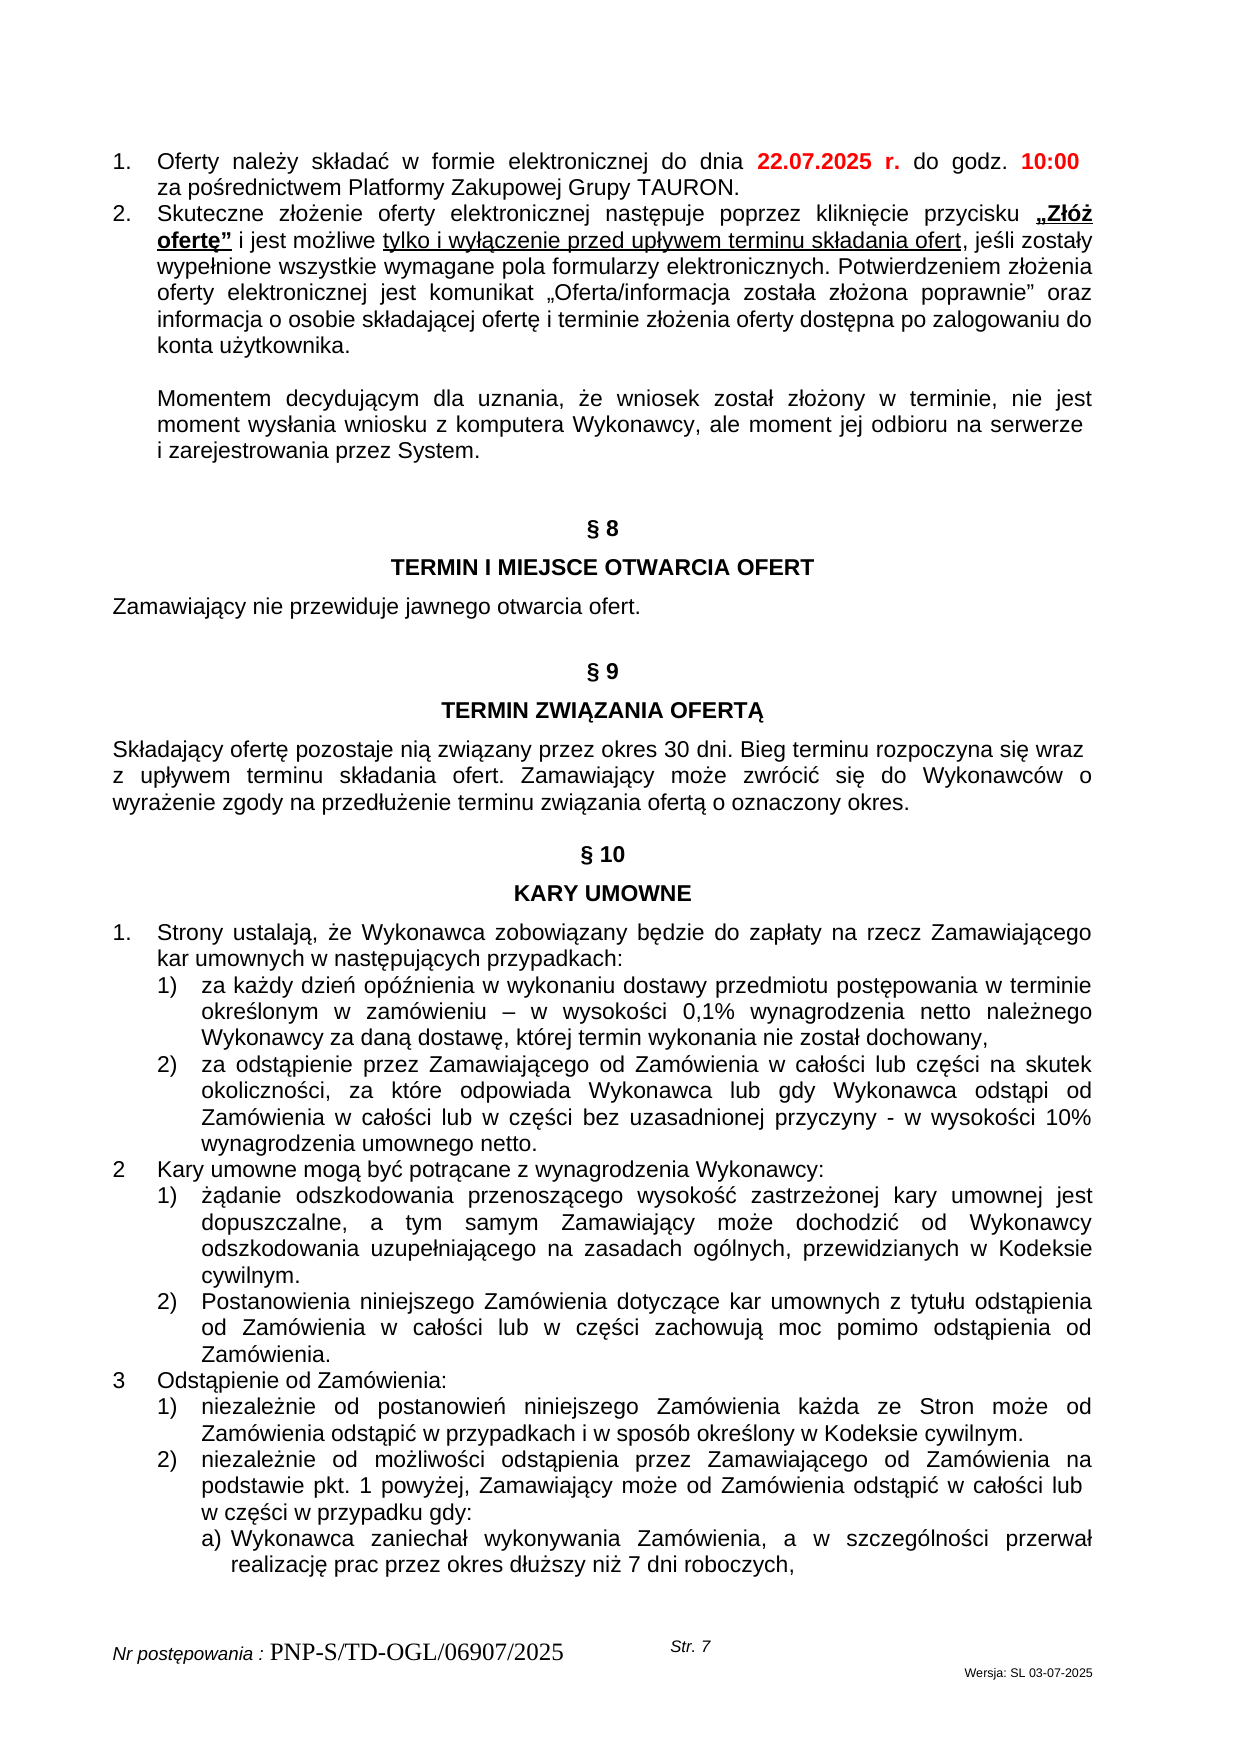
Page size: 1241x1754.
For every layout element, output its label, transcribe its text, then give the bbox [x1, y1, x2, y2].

text Składający ofertę pozostaje nią związany przez okres 30 dni. Bieg terminu rozpoczyna się wraz z upływem terminu składania ofert. Zamawiający może zwrócić się do Wykonawców o wyrażenie zgody na przedłużenie terminu związania ofertą o oznaczony okres. [112, 736, 1093, 815]
subtitle § 9 [112, 658, 1093, 684]
list Oferty należy składać w formie elektronicznej do dnia r. do godz. 10:00 za pośrednictwem Platformy Zakupowej Grupy TAURON. [112, 148, 1093, 200]
list Skuteczne złożenie oferty elektronicznej następuje poprzez kliknięcie przycisku „Złóż ofertę” i jest możliwe tylko i wyłączenie przed upływem terminu składania ofert, jeśli zostały wypełnione wszystkie wymagane pola formularzy elektronicznych. Potwierdzeniem złożenia oferty elektronicznej jest komunikat „Oferta/informacja została złożona poprawnie” oraz informacja o osobie składającej ofertę i terminie złożenia oferty dostępna po zalogowaniu do konta użytkownika. [112, 200, 1093, 358]
subtitle § 8 [112, 515, 1093, 542]
text Momentem decydującym dla uznania, że wniosek został złożony w terminie, nie jest moment wysłania wniosku z komputera Wykonawcy, ale moment jej odbioru na serwerze i zarejestrowania przez System. [157, 385, 1093, 464]
subtitle TERMIN ZWIĄZANIA OFERTĄ [112, 697, 1093, 723]
list niezależnie od postanowień niniejszego Zamówienia każda ze Stron może od Zamówienia odstąpić w przypadkach i w sposób określony w Kodeksie cywilnym. [157, 1393, 1093, 1446]
list Strony ustalają, że Wykonawca zobowiązany będzie do zapłaty na rzecz Zamawiającego kar umownych w następujących przypadkach: [112, 919, 1093, 972]
list Postanowienia niniejszego Zamówienia dotyczące kar umownych z tytułu odstąpienia od Zamówienia w całości lub w części zachowują moc pomimo odstąpienia od Zamówienia. [157, 1288, 1093, 1367]
list Odstąpienie od Zamówienia: [112, 1367, 1093, 1393]
subtitle TERMIN I MIEJSCE OTWARCIA OFERT [112, 554, 1093, 580]
subtitle KARY UMOWNE [112, 880, 1093, 906]
list żądanie odszkodowania przenoszącego wysokość zastrzeżonej kary umownej jest dopuszczalne, a tym samym Zamawiający może dochodzić od Wykonawcy odszkodowania uzupełniającego na zasadach ogólnych, przewidzianych w Kodeksie cywilnym. [157, 1182, 1093, 1288]
subtitle § 10 [112, 841, 1093, 868]
list niezależnie od możliwości odstąpienia przez Zamawiającego od Zamówienia na podstawie pkt. 1 powyżej, Zamawiający może od Zamówienia odstąpić w całości lub w części w przypadku gdy: [157, 1446, 1093, 1525]
list Wykonawca zaniechał wykonywania Zamówienia, a w szczególności przerwał realizację prac przez okres dłuższy niż 7 dni roboczych, [201, 1525, 1093, 1578]
list za każdy dzień opóźnienia w wykonaniu dostawy przedmiotu postępowania w terminie określonym w zamówieniu – w wysokości 0,1% wynagrodzenia netto należnego Wykonawcy za daną dostawę, której termin wykonania nie został dochowany, [157, 972, 1093, 1051]
list Kary umowne mogą być potrącane z wynagrodzenia Wykonawcy: [112, 1156, 1093, 1182]
text Zamawiający nie przewiduje jawnego otwarcia ofert. [112, 593, 1093, 619]
list za odstąpienie przez Zamawiającego od Zamówienia w całości lub części na skutek okoliczności, za które odpowiada Wykonawca lub gdy Wykonawca odstąpi od Zamówienia w całości lub w części bez uzasadnionej przyczyny - w wysokości 10% wynagrodzenia umownego netto. [157, 1051, 1093, 1156]
